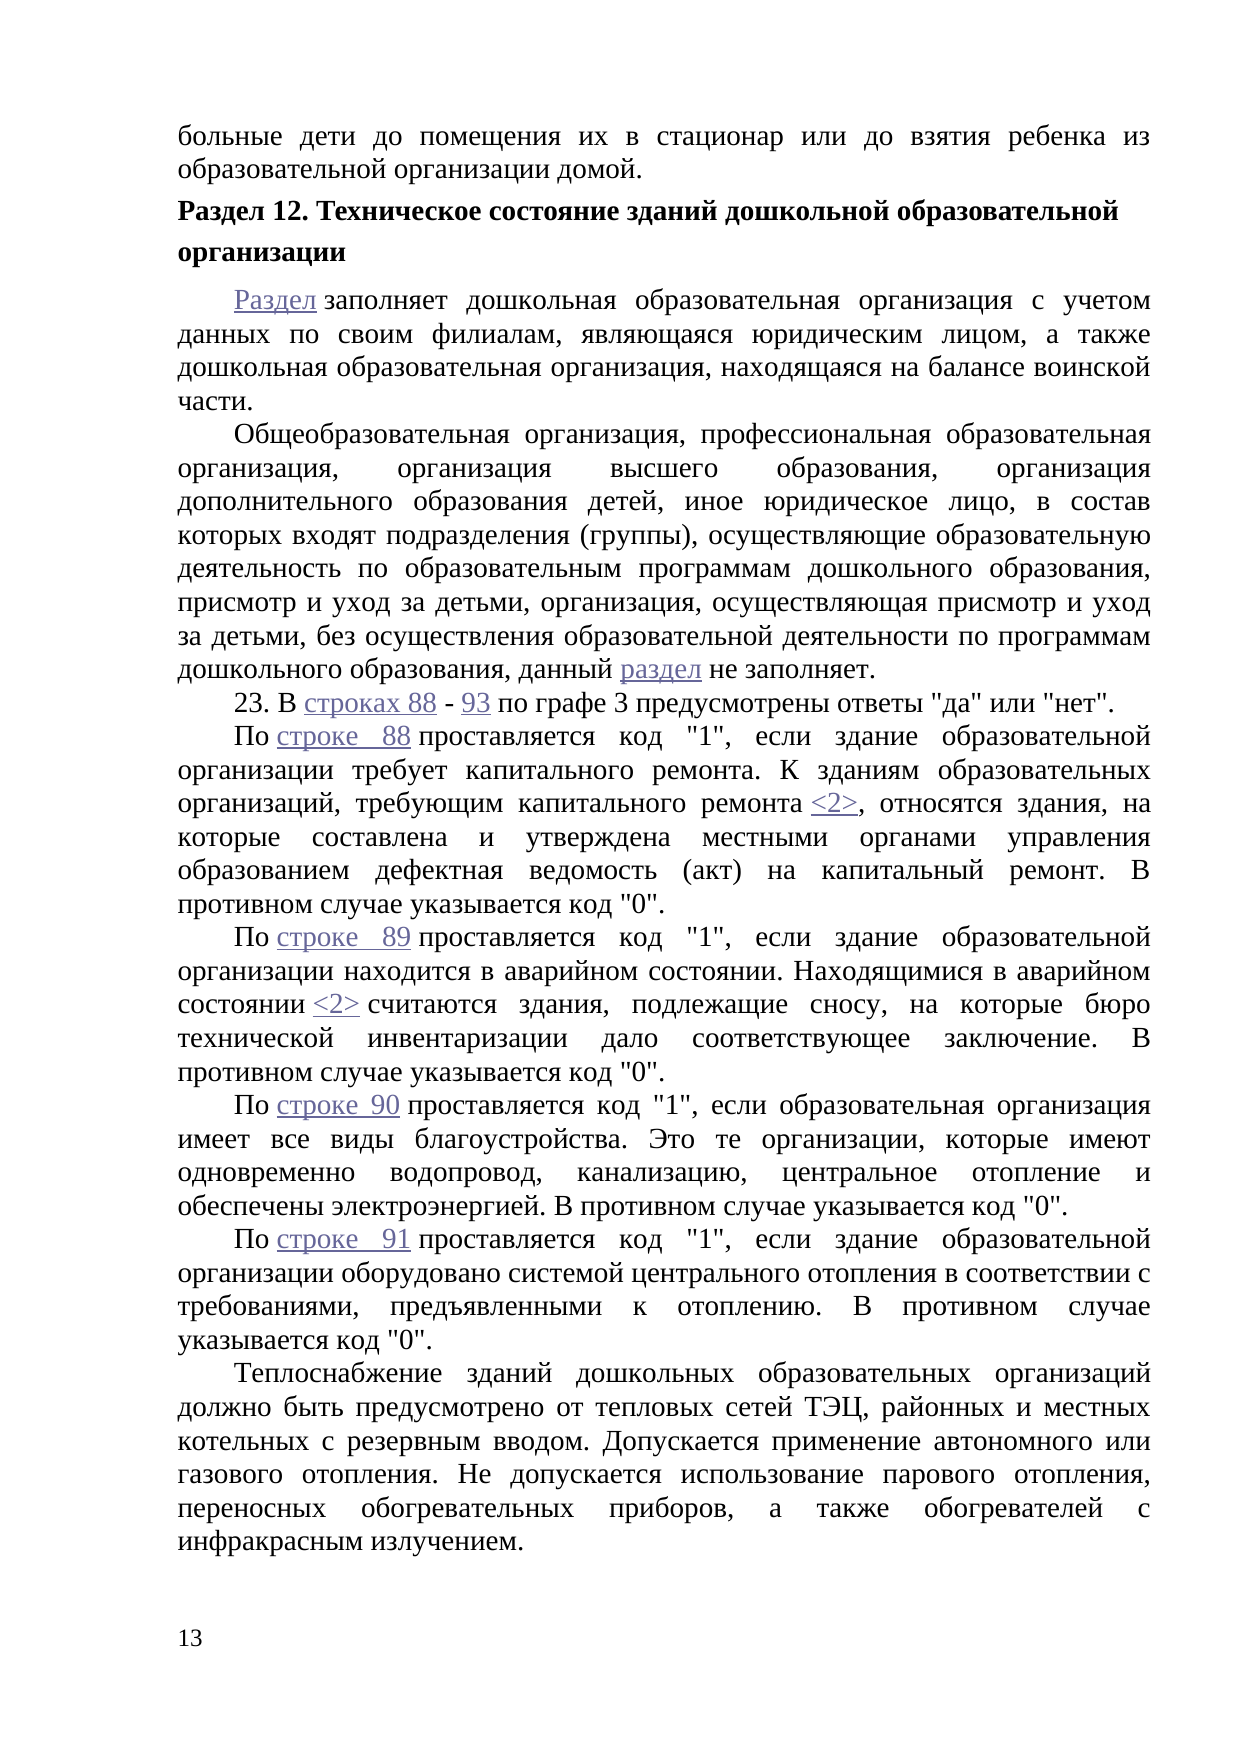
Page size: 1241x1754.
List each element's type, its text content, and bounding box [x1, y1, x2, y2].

text По строке 88 проставляется код "1", если здание образовательной организации требует капитального ремонта. К зданиям образовательных организаций, требующим капитального ремонта <2>, относятся здания, на которые составлена и утверждена местными органами управления образованием дефектная ведомость (акт) на капитальный ремонт. В противном случае указывается код "0". [177, 718, 1152, 919]
text Раздел заполняет дошкольная образовательная организация с учетом данных по своим филиалам, являющаяся юридическим лицом, а также дошкольная образовательная организация, находящаяся на балансе воинской части. [177, 282, 1152, 416]
text По строке 91 проставляется код "1", если здание образовательной организации оборудовано системой центрального отопления в соответствии с требованиями, предъявленными к отоплению. В противном случае указывается код "0". [177, 1221, 1152, 1356]
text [177, 118, 1152, 185]
text 23. В строках 88 - 93 по графе 3 предусмотрены ответы "да" или "нет". [177, 685, 1152, 718]
text По строке 89 проставляется код "1", если здание образовательной организации находится в аварийном состоянии. Находящимися в аварийном состоянии <2> считаются здания, подлежащие сносу, на которые бюро технической инвентаризации дало соответствующее заключение. В противном случае указывается код "0". [177, 919, 1152, 1087]
text Теплоснабжение зданий дошкольных образовательных организаций должно быть предусмотрено от тепловых сетей ТЭЦ, районных и местных котельных с резервным вводом. Допускается применение автономного или газового отопления. Не допускается использование парового отопления, переносных обогревательных приборов, а также обогревателей с инфракрасным излучением. [177, 1356, 1152, 1557]
text Раздел 12. Техническое состояние зданий дошкольной образовательной организации [177, 185, 1152, 267]
text По строке 90 проставляется код "1", если образовательная организация имеет все виды благоустройства. Это те организации, которые имеют одновременно водопровод, канализацию, центральное отопление и обеспечены электроэнергией. В противном случае указывается код "0". [177, 1087, 1152, 1221]
